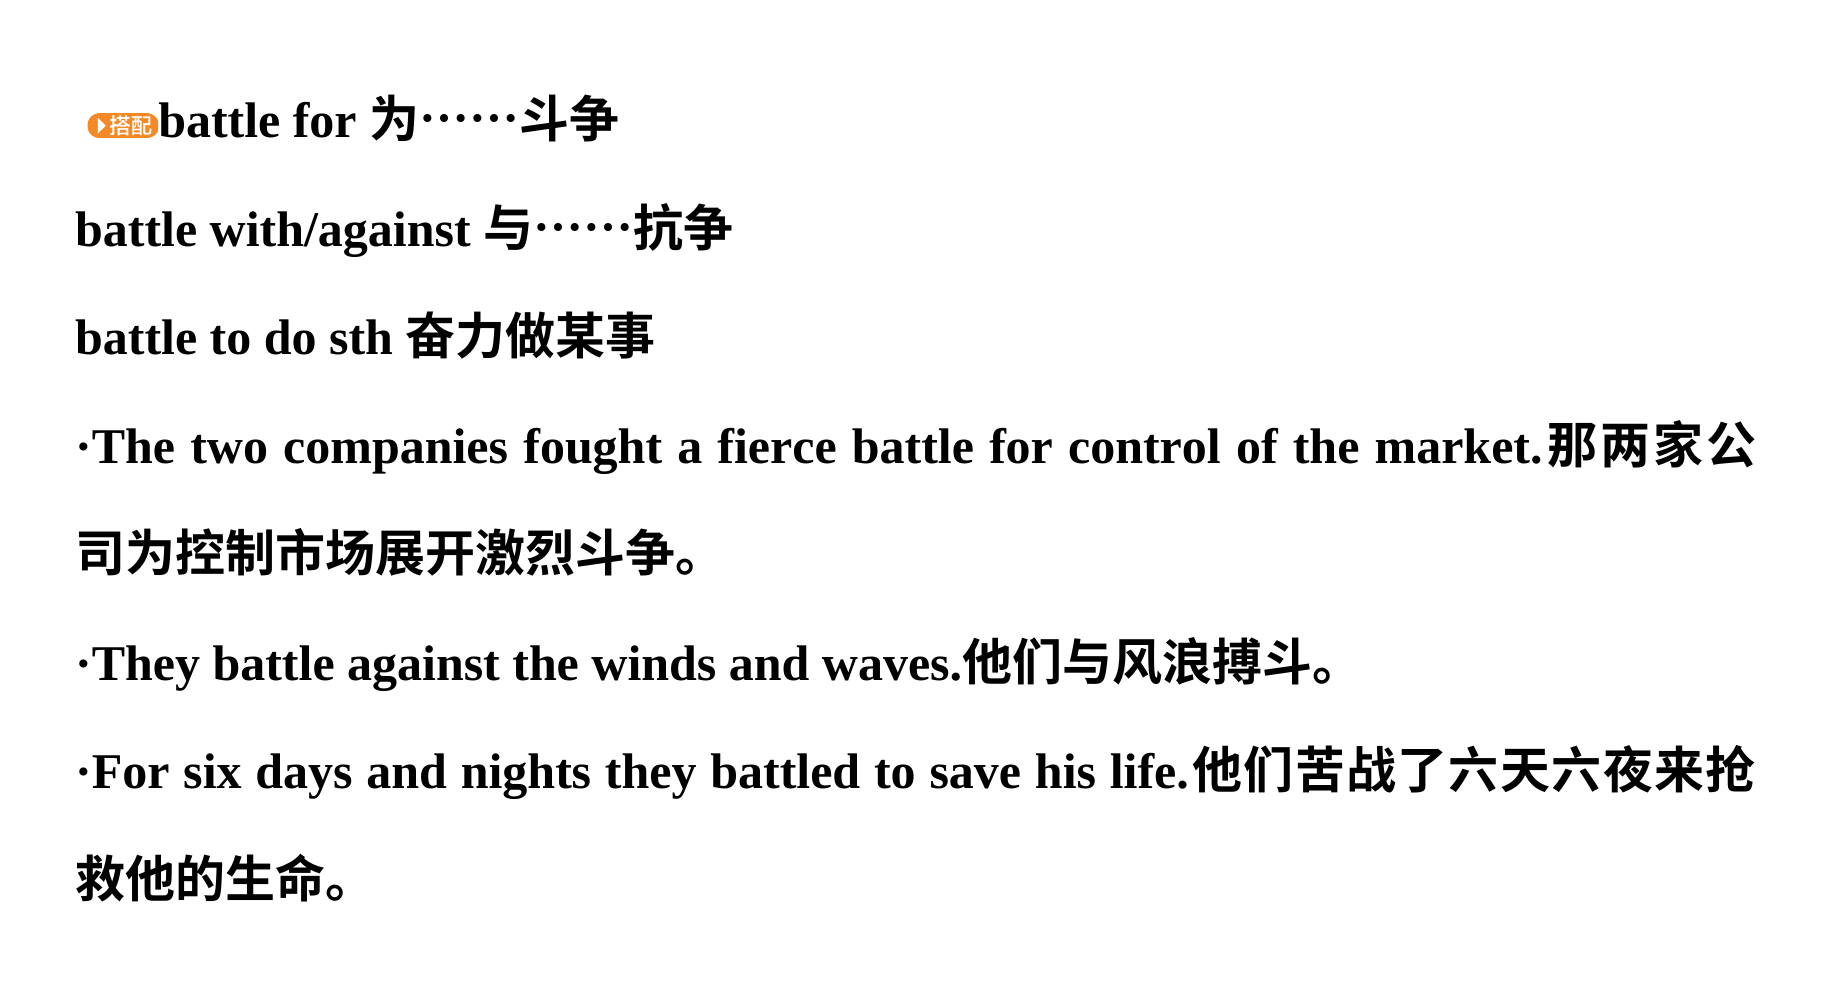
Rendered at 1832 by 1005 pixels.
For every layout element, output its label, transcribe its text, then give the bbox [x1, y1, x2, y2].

picture [87, 113, 159, 138]
text battle for 为……斗争 [75, 79, 1756, 152]
text battle to do sth 奋力做某事 [75, 297, 1756, 369]
text ·For six days and nights they battled to save his life.他们苦战了六天六夜来抢救他的生命。 [75, 731, 1756, 912]
text ·They battle against the winds and waves.他们与风浪搏斗。 [75, 622, 1756, 695]
text ·The two companies fought a fierce battle for control of the market.那两家公司为控制市场展开激烈斗争。 [75, 405, 1756, 586]
text battle with/against 与……抗争 [75, 188, 1756, 261]
